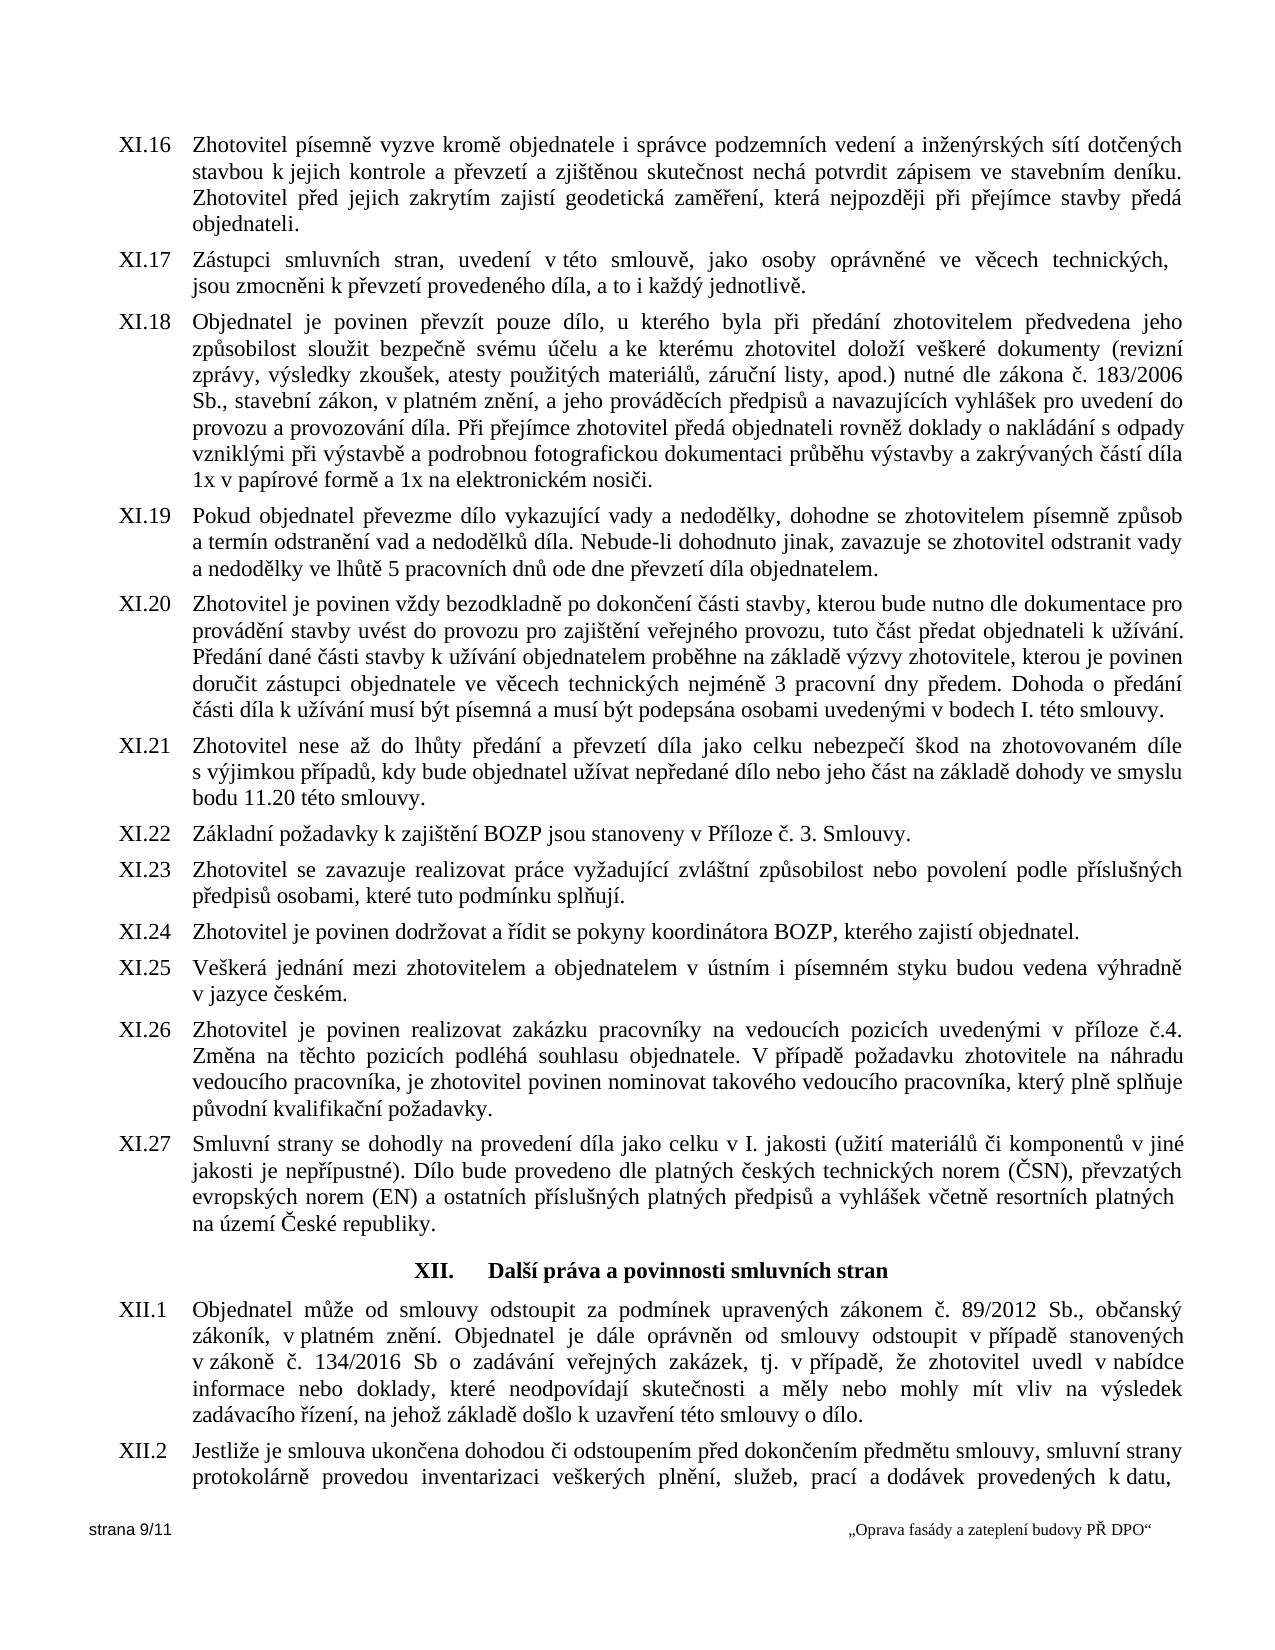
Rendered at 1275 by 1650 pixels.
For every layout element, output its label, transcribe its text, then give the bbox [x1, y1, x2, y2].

list Objednatel může od smlouvy odstoupit za podmínek upravených zákonem č. 89/2012 Sb., občanský zákoník, v platném znění. Objednatel je dále oprávněn od smlouvy odstoupit v případě stanovených v zákoně č. 134/2016 Sb o zadávání veřejných zakázek, tj. v případě, že zhotovitel uvedl v nabídce informace nebo doklady, které neodpovídají skutečnosti a měly nebo mohly mít vliv na výsledek zadávacího řízení, na jehož základě došlo k uzavření této smlouvy o dílo. [118, 1296, 1184, 1427]
list Smluvní strany se dohodly na provedení díla jako celku v I. jakosti (užití materiálů či komponentů v jiné jakosti je nepřípustné). Dílo bude provedeno dle platných českých technických norem (ČSN), převzatých evropských norem (EN) a ostatních příslušných platných předpisů a vyhlášek včetně resortních platných na území České republiky. [118, 1131, 1184, 1236]
list Základní požadavky k zajištění BOZP jsou stanoveny v Příloze č. 3. Smlouvy. [118, 820, 1184, 846]
subtitle Další práva a povinnosti smluvních stran [118, 1257, 1184, 1283]
list Zhotovitel písemně vyzve kromě objednatele i správce podzemních vedení a inženýrských sítí dotčených stavbou k jejich kontrole a převzetí a zjištěnou skutečnost nechá potvrdit zápisem ve stavebním deníku. Zhotovitel před jejich zakrytím zajistí geodetická zaměření, která nejpozději při přejímce stavby předá objednateli. [118, 131, 1184, 237]
list Zhotovitel je povinen dodržovat a řídit se pokyny koordinátora BOZP, kterého zajistí objednatel. [118, 918, 1184, 944]
list Pokud objednatel převezme dílo vykazující vady a nedodělky, dohodne se zhotovitelem písemně způsob a termín odstranění vad a nedodělků díla. Nebude-li dohodnuto jinak, zavazuje se zhotovitel odstranit vady a nedodělky ve lhůtě 5 pracovních dnů ode dne převzetí díla objednatelem. [118, 502, 1184, 581]
list Objednatel je povinen převzít pouze dílo, u kterého byla při předání zhotovitelem předvedena jeho způsobilost sloužit bezpečně svému účelu a ke kterému zhotovitel doloží veškeré dokumenty (revizní zprávy, výsledky zkoušek, atesty použitých materiálů, záruční listy, apod.) nutné dle zákona č. 183/2006 Sb., stavební zákon, v platném znění, a jeho prováděcích předpisů a navazujících vyhlášek pro uvedení do provozu a provozování díla. Při přejímce zhotovitel předá objednateli rovněž doklady o nakládání s odpady vzniklými při výstavbě a podrobnou fotografickou dokumentaci průběhu výstavby a zakrývaných částí díla 1x v papírové formě a 1x na elektronickém nosiči. [118, 308, 1184, 493]
list Zástupci smluvních stran, uvedení v této smlouvě, jako osoby oprávněné ve věcech technických, jsou zmocněni k převzetí provedeného díla, a to i každý jednotlivě. [118, 246, 1184, 299]
list Zhotovitel je povinen realizovat zakázku pracovníky na vedoucích pozicích uvedenými v příloze č.4. Změna na těchto pozicích podléhá souhlasu objednatele. V případě požadavku zhotovitele na náhradu vedoucího pracovníka, je zhotovitel povinen nominovat takového vedoucího pracovníka, který plně splňuje původní kvalifikační požadavky. [118, 1016, 1184, 1121]
list Zhotovitel je povinen vždy bezodkladně po dokončení části stavby, kterou bude nutno dle dokumentace pro provádění stavby uvést do provozu pro zajištění veřejného provozu, tuto část předat objednateli k užívání. Předání dané části stavby k užívání objednatelem proběhne na základě výzvy zhotovitele, kterou je povinen doručit zástupci objednatele ve věcech technických nejméně 3 pracovní dny předem. Dohoda o předání části díla k užívání musí být písemná a musí být podepsána osobami uvedenými v bodech I. této smlouvy. [118, 591, 1184, 722]
list Zhotovitel se zavazuje realizovat práce vyžadující zvláštní způsobilost nebo povolení podle příslušných předpisů osobami, které tuto podmínku splňují. [118, 856, 1184, 908]
list Zhotovitel nese až do lhůty předání a převzetí díla jako celku nebezpečí škod na zhotovovaném díle s výjimkou případů, kdy bude objednatel užívat nepředané dílo nebo jeho část na základě dohody ve smyslu bodu 11.20 této smlouvy. [118, 732, 1184, 811]
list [118, 1437, 1184, 1489]
list Veškerá jednání mezi zhotovitelem a objednatelem v ústním i písemném styku budou vedena výhradně v jazyce českém. [118, 954, 1184, 1006]
